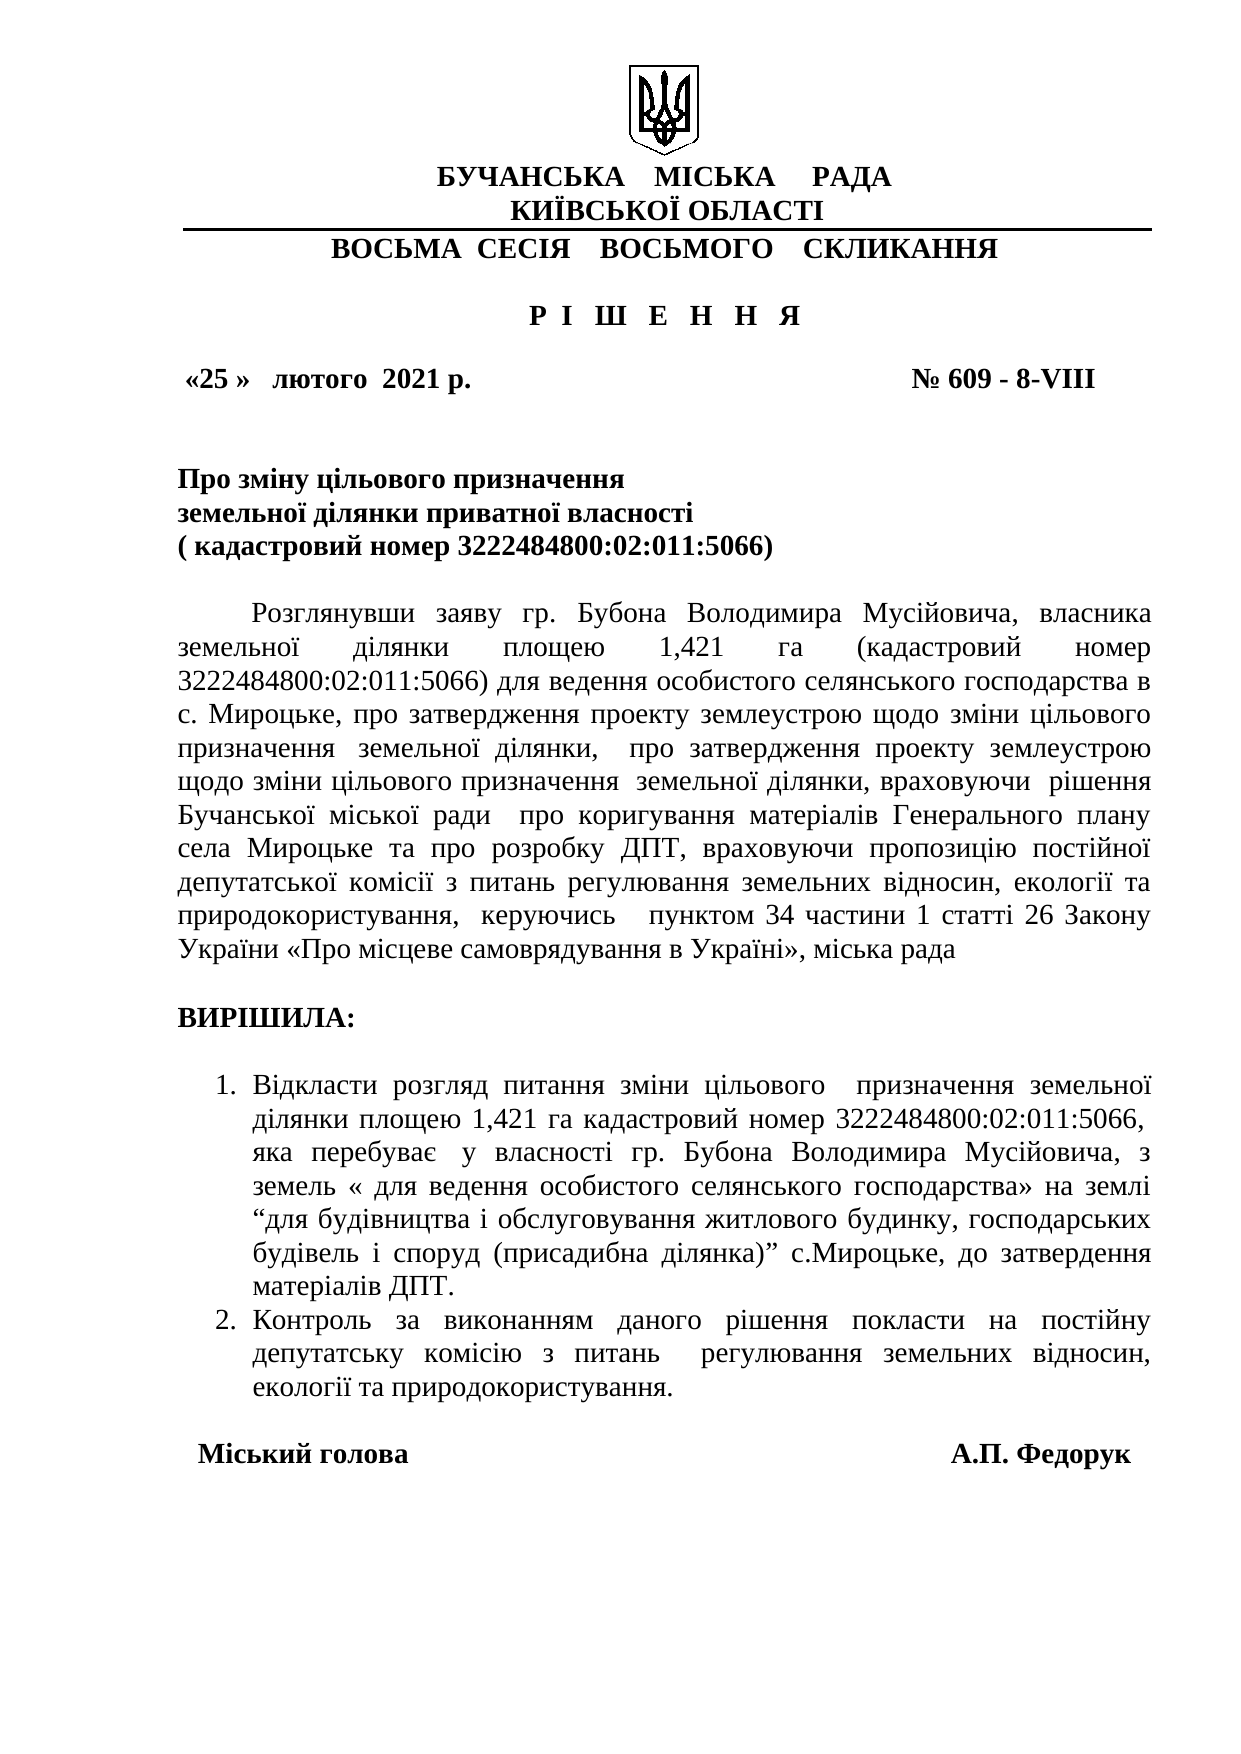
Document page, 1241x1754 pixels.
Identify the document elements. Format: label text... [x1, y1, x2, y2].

text КИЇВСЬКОЇ ОБЛАСТІ [183, 193, 1152, 228]
text ( кадастровий номер 3222484800:02:011:5066) [177, 528, 1152, 562]
text Про зміну цільового призначення [177, 461, 1152, 495]
text БУЧАНСЬКА МІСЬКА РАДА [177, 159, 1152, 193]
text земельної ділянки приватної власності [177, 495, 1152, 528]
text Розглянувши заяву гр. Бубона Володимира Мусійовича, власника земельної ділянки площею 1,421 га (кадастровий номер 3222484800:02:011:5066) для ведення особистого селянського господарства в с. Мироцьке, про затвердження проекту землеустрою щодо зміни цільового призначення земельної ділянки, про затвердження проекту землеустрою щодо зміни цільового призначення земельної ділянки, враховуючи рішення Бучанської міської ради про коригування матеріалів Генерального плану села Мироцьке та про розробку ДПТ, враховуючи пропозицію постійної депутатської комісії з питань регулювання земельних відносин, екології та природокористування, керуючись пунктом 34 частини 1 статті 26 Закону України «Про місцеве самоврядування в Україні», міська рада [177, 596, 1152, 964]
text ВИРІШИЛА: [177, 1000, 1152, 1034]
list Відкласти розгляд питання зміни цільового призначення земельної ділянки площею 1,421 га кадастровий номер 3222484800:02:011:5066, яка перебуває у власності гр. Бубона Володимира Мусійовича, з земель « для ведення особистого селянського господарства» на землі “для будівництва і обслуговування житлового будинку, господарських будівель і споруд (присадибна ділянка)” с.Мироцьке, до затвердення матеріалів ДПТ. [215, 1067, 1152, 1302]
text Міський голова А.П. Федорук [177, 1436, 1152, 1470]
list Контроль за виконанням даного рішення покласти на постійну депутатську комісію з питань регулювання земельних відносин, екології та природокористування. [215, 1302, 1152, 1403]
text ВОСЬМА СЕСІЯ ВОСЬМОГО СКЛИКАННЯ [177, 231, 1152, 265]
text Р І Ш Е Н Н Я [177, 298, 1152, 332]
text «25 » лютого 2021 р. № 609 - 8-VIIІ [177, 361, 1152, 394]
